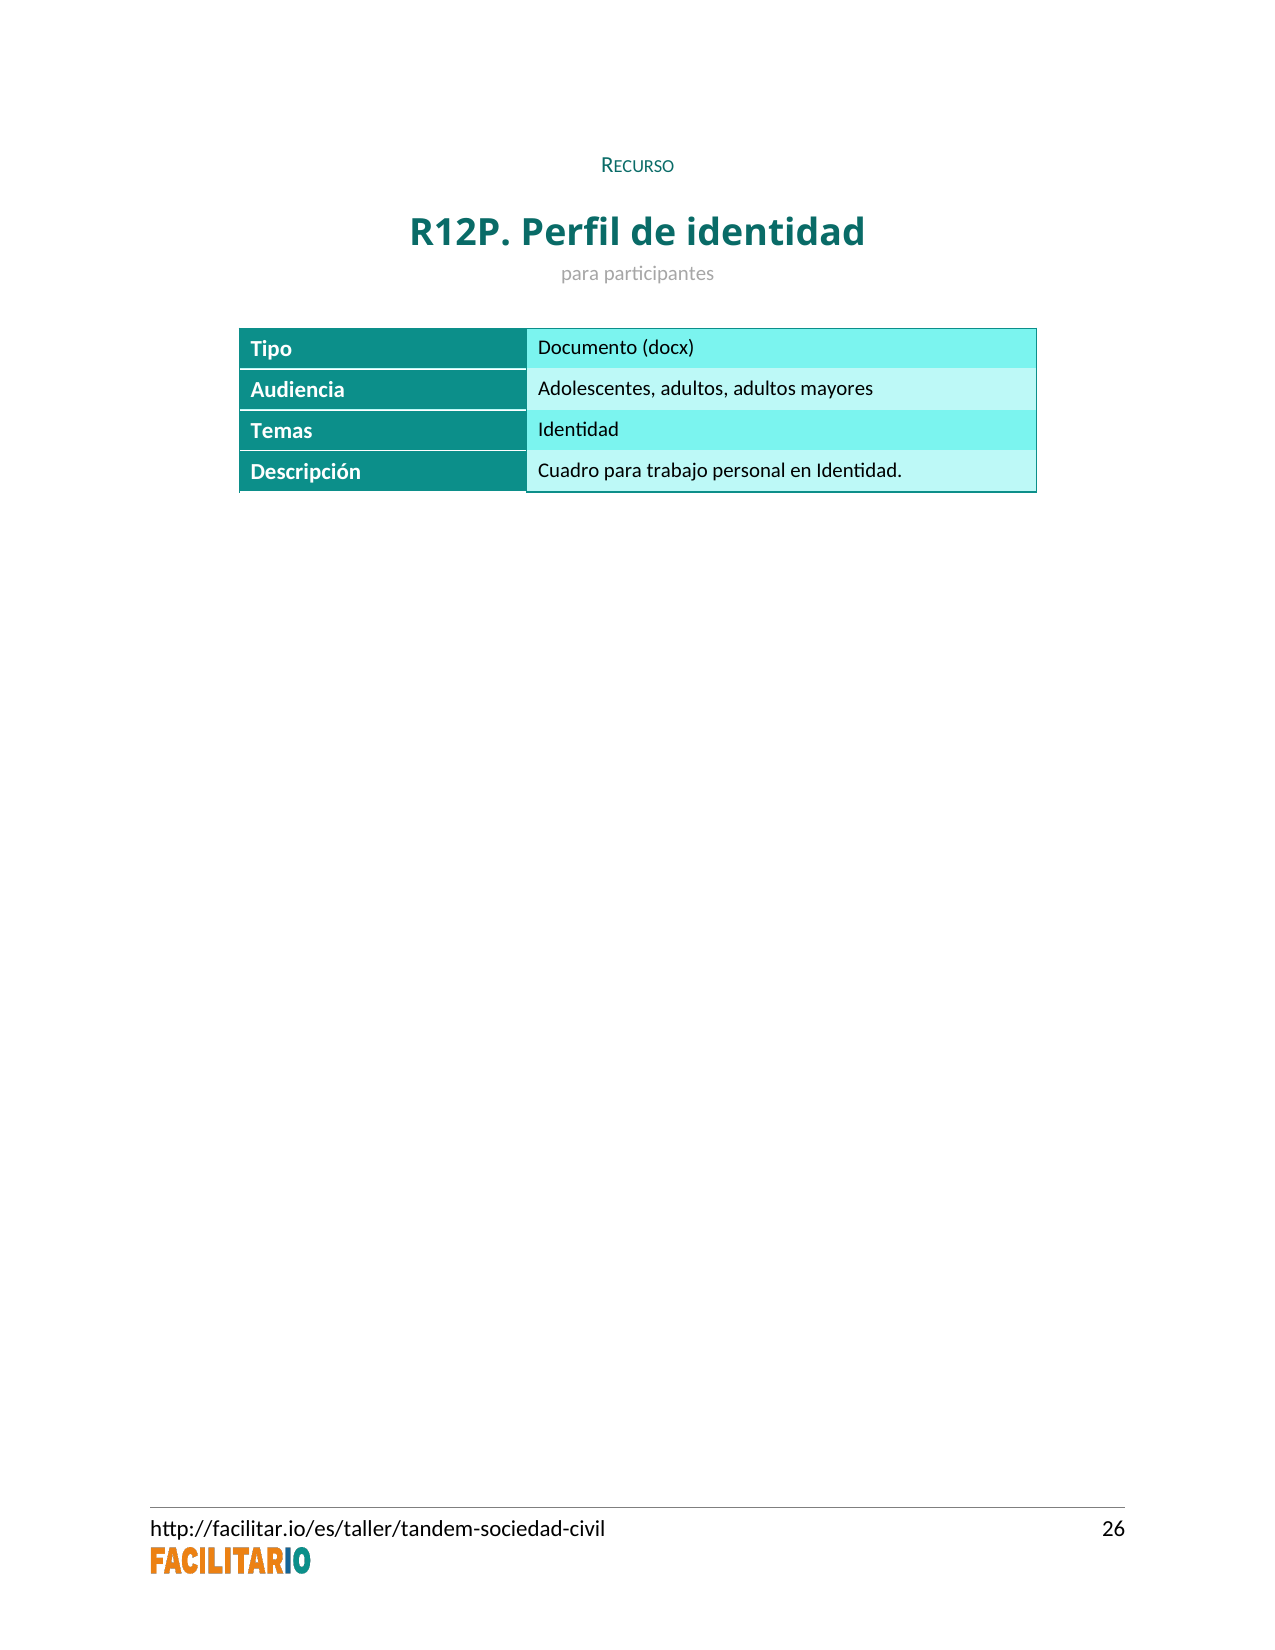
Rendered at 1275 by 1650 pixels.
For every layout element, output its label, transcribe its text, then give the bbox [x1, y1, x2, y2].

table_header Tipo [240, 329, 526, 368]
table_cell Temas [240, 411, 526, 450]
table_cell Audiencia [240, 370, 526, 409]
table_cell Descripción [240, 451, 526, 491]
table_cell Adolescentes, adultos, adultos mayores [527, 369, 1036, 409]
table_header Documento (docx) [527, 329, 1036, 368]
table_cell Identidad [527, 410, 1036, 450]
subtitle R12P. Perfil de identidad [150, 205, 1125, 256]
table_cell Cuadro para trabajo personal en Identidad. [527, 450, 1036, 491]
text para participantes [150, 260, 1125, 286]
text Recurso [150, 150, 1125, 178]
picture [145, 1544, 315, 1576]
